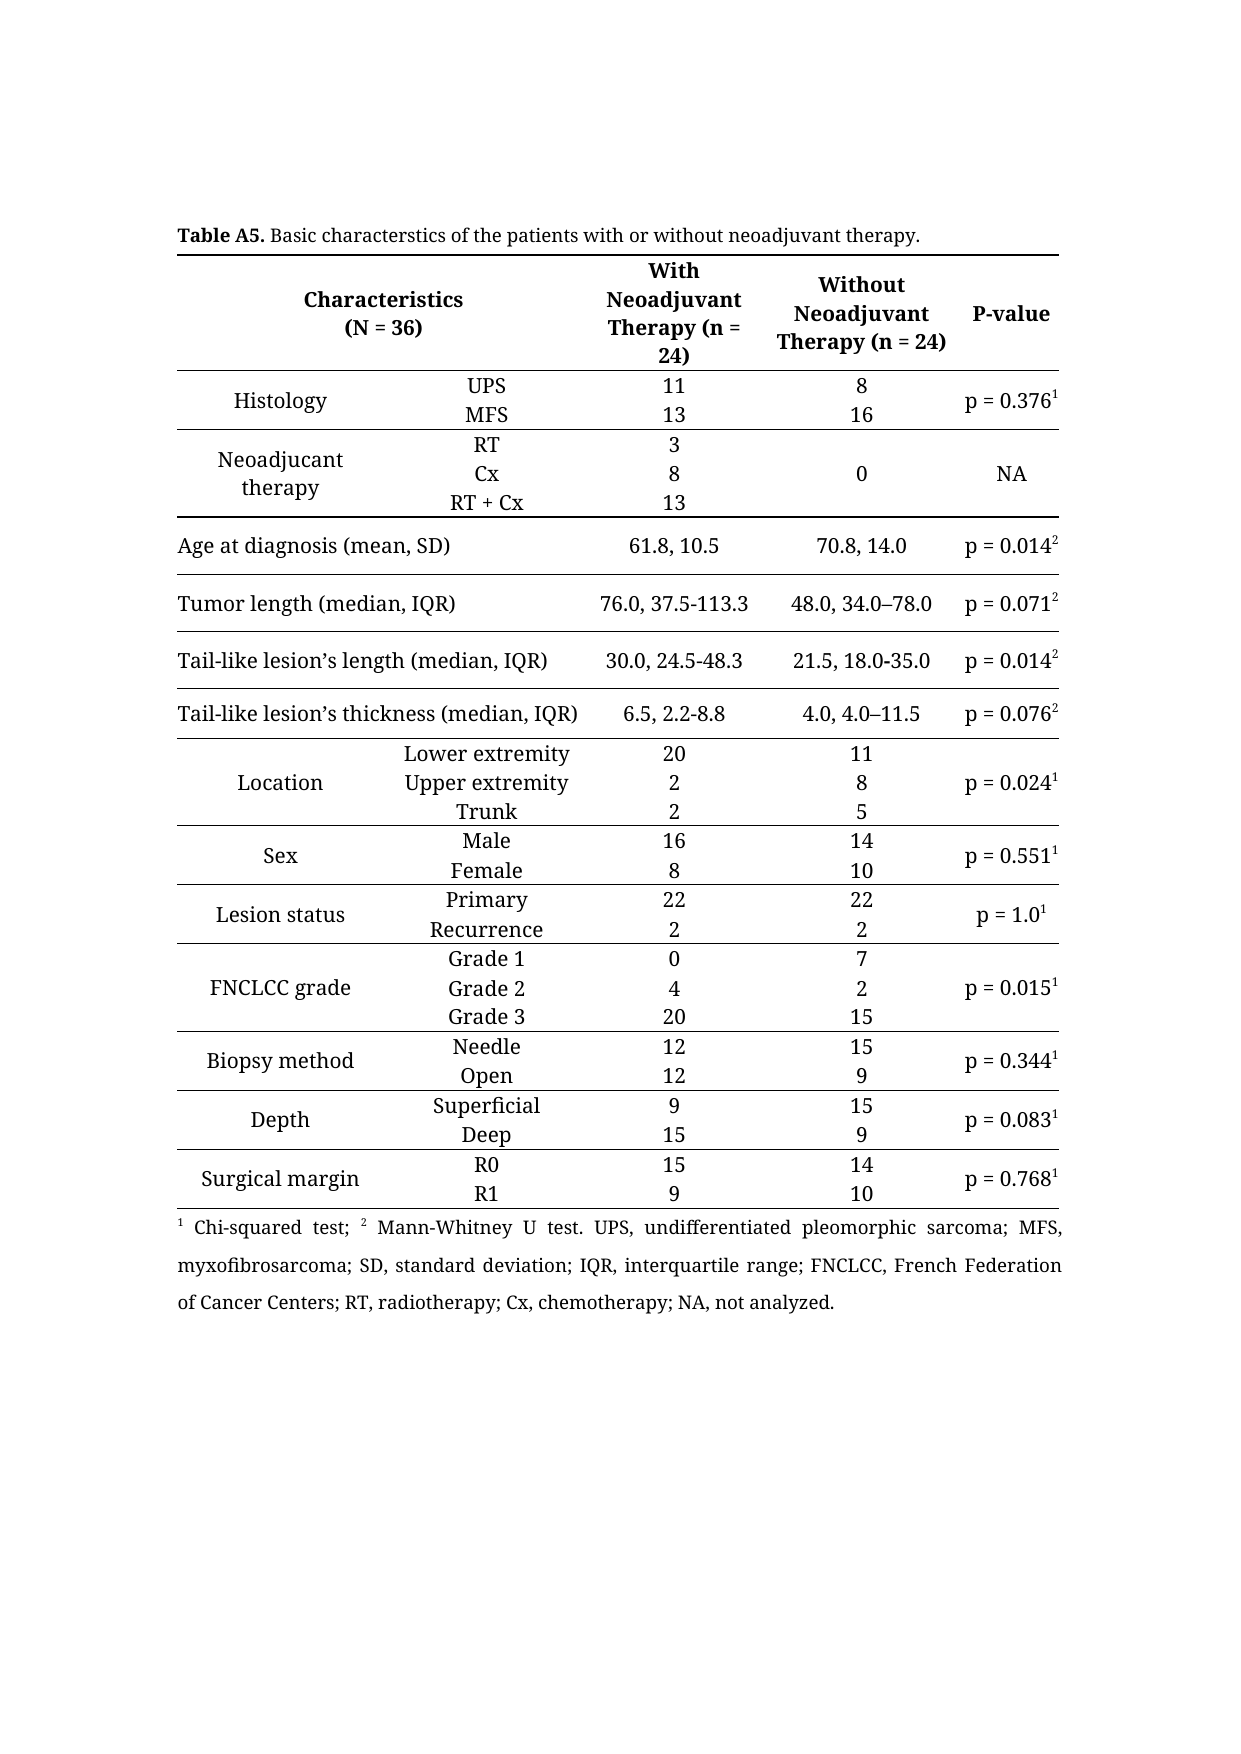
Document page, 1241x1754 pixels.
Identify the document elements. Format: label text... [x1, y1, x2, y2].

table_cell 8 [590, 855, 758, 884]
table_cell R0 [383, 1150, 590, 1178]
table_cell 12 [590, 1032, 758, 1060]
table_cell 2 [759, 973, 964, 1002]
table_cell p = 0.0142 [965, 518, 1058, 574]
table_cell 15 [759, 1002, 964, 1031]
table_cell RT [383, 430, 590, 458]
table_cell Neoadjucant therapy [177, 430, 383, 516]
table_cell RT + Cx [383, 488, 590, 516]
table_cell UPS [383, 371, 590, 399]
table_cell Grade 3 [383, 1002, 590, 1031]
table_cell 30.0, 24.5-48.3 [590, 632, 758, 688]
table_cell p = 1.01 [965, 885, 1058, 943]
table_cell 2 [590, 914, 758, 943]
table_cell 12 [590, 1060, 758, 1090]
table_cell 9 [590, 1091, 758, 1119]
table_cell Upper extremity [383, 768, 590, 797]
table_cell Recurrence [383, 914, 590, 943]
table_cell 9 [590, 1178, 758, 1208]
table_cell 10 [759, 1178, 964, 1208]
table_cell Histology [177, 371, 383, 429]
table_header P-value [965, 256, 1058, 370]
table_cell 15 [759, 1032, 964, 1060]
table_cell 14 [759, 1150, 964, 1178]
table_cell Grade 2 [383, 973, 590, 1002]
table_cell p = 0.0241 [965, 739, 1058, 825]
table_cell 2 [759, 914, 964, 943]
table_header Characteristics (N = 36) [177, 256, 590, 370]
table_cell MFS [383, 400, 590, 429]
table_cell 14 [759, 826, 964, 855]
table_cell 4.0, 4.0–11.5 [759, 689, 964, 738]
table_cell 22 [590, 885, 758, 914]
table_cell 6.5, 2.2-8.8 [590, 689, 758, 738]
table_cell 13 [590, 400, 758, 429]
table_cell 8 [759, 371, 964, 399]
table_cell p = 0.5511 [965, 826, 1058, 884]
table_cell 16 [590, 826, 758, 855]
table_cell 8 [590, 459, 758, 488]
table_cell 5 [759, 797, 964, 825]
table_cell p = 0.0151 [965, 944, 1058, 1031]
table_cell 70.8, 14.0 [759, 518, 964, 574]
table_cell p = 0.7681 [965, 1150, 1058, 1208]
table_cell 8 [759, 768, 964, 797]
table_cell Needle [383, 1032, 590, 1060]
table_cell Lower extremity [383, 739, 590, 767]
table_cell 48.0, 34.0–78.0 [759, 575, 964, 631]
table_cell Deep [383, 1119, 590, 1149]
table_cell 15 [590, 1119, 758, 1149]
table_cell Biopsy method [177, 1032, 383, 1090]
table_cell 0 [590, 944, 758, 973]
table_cell Sex [177, 826, 383, 884]
table_cell 22 [759, 885, 964, 914]
table_header Without Neoadjuvant Therapy (n = 24) [759, 256, 964, 370]
table_cell 4 [590, 973, 758, 1002]
table_cell 16 [759, 400, 964, 429]
table_cell p = 0.0762 [965, 689, 1058, 738]
table_cell 15 [759, 1091, 964, 1119]
table_cell Primary [383, 885, 590, 914]
table_cell 9 [759, 1060, 964, 1090]
table_cell p = 0.0142 [965, 632, 1058, 688]
table_cell 2 [590, 797, 758, 825]
table_cell 7 [759, 944, 964, 973]
table_cell Tail-like lesion’s length (median, IQR) [177, 632, 590, 688]
table_cell 3 [590, 430, 758, 458]
table_cell 9 [759, 1119, 964, 1149]
table_cell Female [383, 855, 590, 884]
table_cell NA [965, 430, 1058, 516]
table_cell 11 [590, 371, 758, 399]
table_cell Depth [177, 1091, 383, 1149]
table_cell 2 [590, 768, 758, 797]
table_cell p = 0.3761 [965, 371, 1058, 429]
table_cell 11 [759, 739, 964, 767]
table_cell Grade 1 [383, 944, 590, 973]
text 1 Chi-squared test; 2 Mann-Whitney U test. UPS, undifferentiated pleomorphic sarcoma; MFS, myxofibrosarcoma; SD, standard deviation; IQR, interquartile range; FNCLCC, French Federation of Cancer Centers; RT, radiotherapy; Cx, chemotherapy; NA, not analyzed. [177, 1209, 1063, 1321]
table_cell Superficial [383, 1091, 590, 1119]
table_cell Male [383, 826, 590, 855]
text Table A5. Basic characterstics of the patients with or without neoadjuvant therapy. [177, 217, 1063, 254]
table_cell 20 [590, 1002, 758, 1031]
table_cell Tumor length (median, IQR) [177, 575, 590, 631]
table_cell Open [383, 1060, 590, 1090]
table_cell 10 [759, 855, 964, 884]
table_cell Lesion status [177, 885, 383, 943]
table_cell p = 0.0831 [965, 1091, 1058, 1149]
table_cell p = 0.3441 [965, 1032, 1058, 1090]
table_header With Neoadjuvant Therapy (n = 24) [590, 256, 758, 370]
table_cell Surgical margin [177, 1150, 383, 1208]
table_cell 76.0, 37.5-113.3 [590, 575, 758, 631]
table_cell Age at diagnosis (mean, SD) [177, 518, 590, 574]
table_cell p = 0.0712 [965, 575, 1058, 631]
table_cell 0 [759, 430, 964, 516]
table_cell 21.5, 18.0-35.0 [759, 632, 964, 688]
table_cell Trunk [383, 797, 590, 825]
table_cell Tail-like lesion’s thickness (median, IQR) [177, 689, 590, 738]
table_cell 15 [590, 1150, 758, 1178]
table_cell 13 [590, 488, 758, 516]
table_cell Cx [383, 459, 590, 488]
table_cell 20 [590, 739, 758, 767]
table_cell 61.8, 10.5 [590, 518, 758, 574]
table_cell FNCLCC grade [177, 944, 383, 1031]
table_cell Location [177, 739, 383, 825]
table_cell R1 [383, 1178, 590, 1208]
